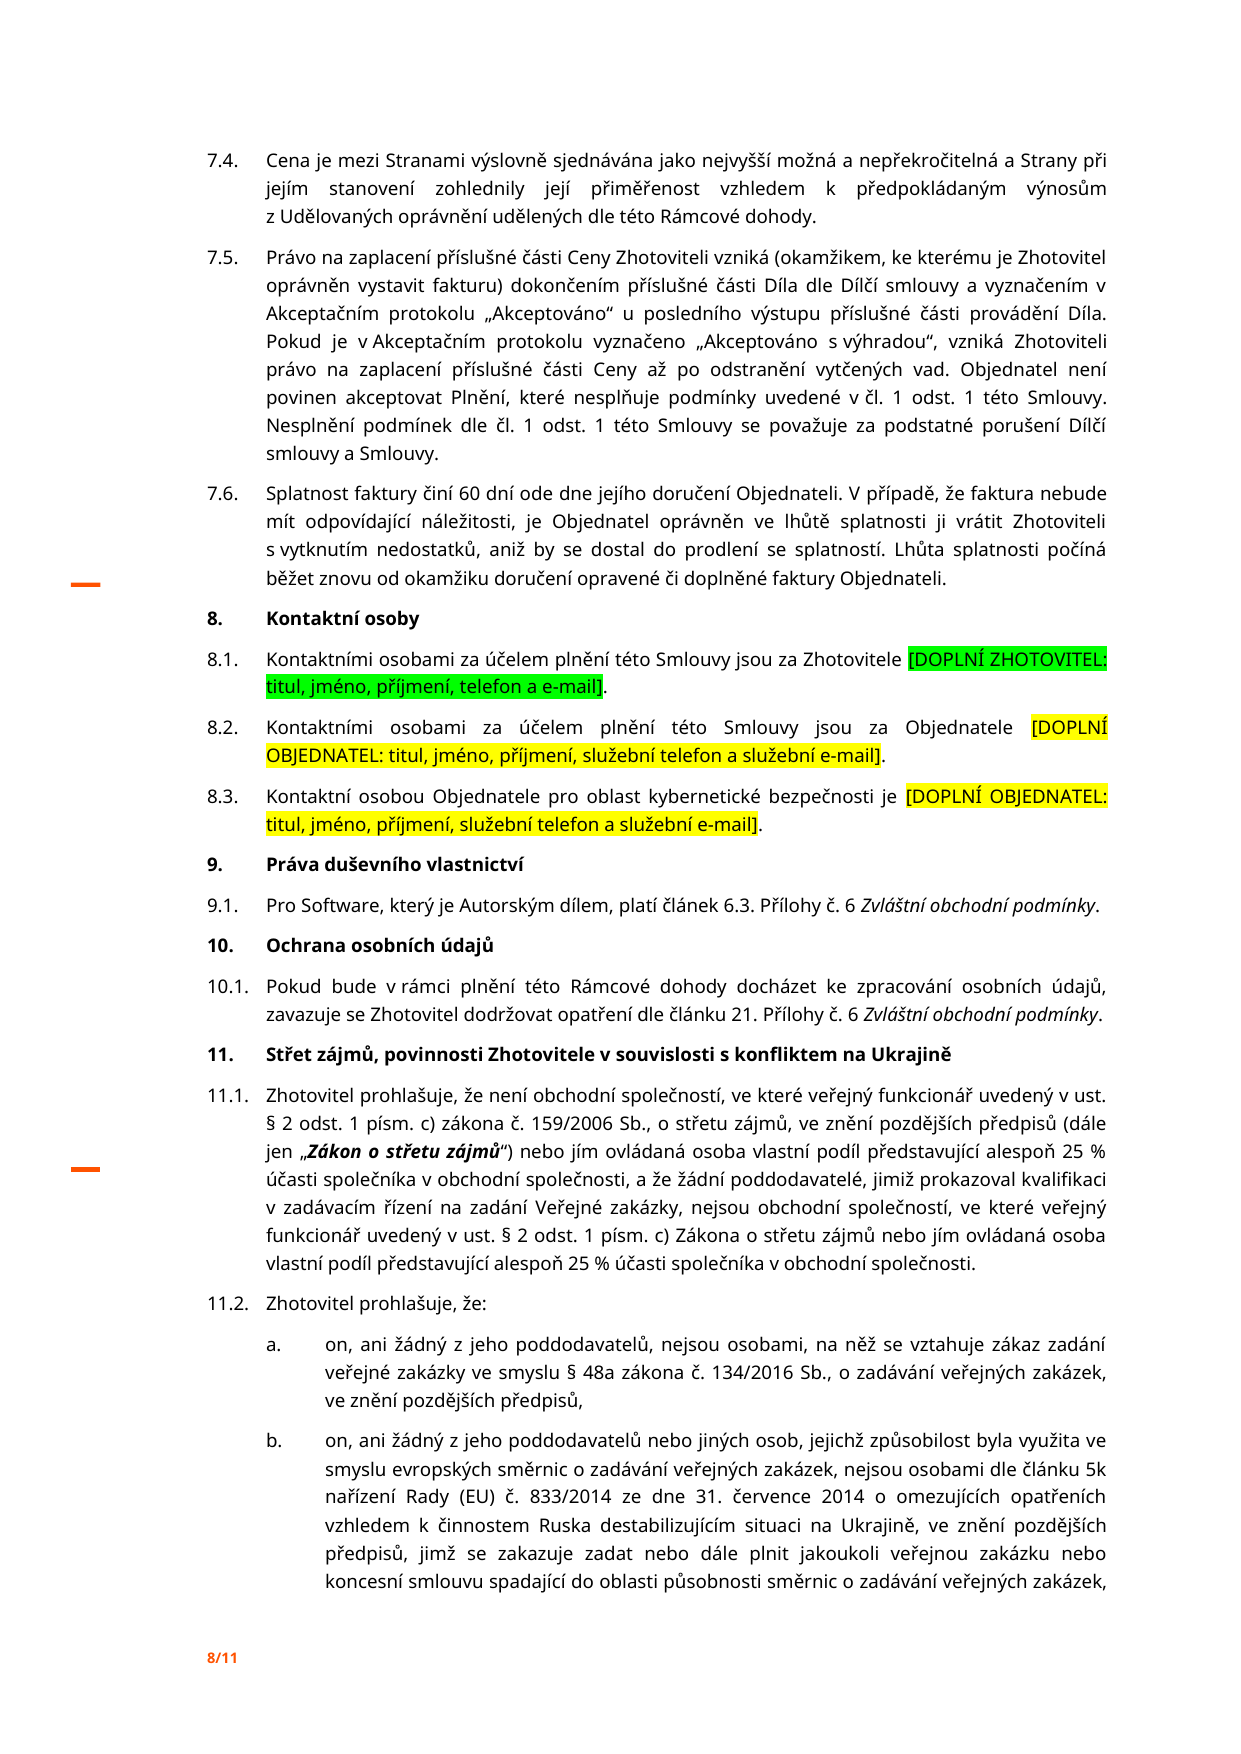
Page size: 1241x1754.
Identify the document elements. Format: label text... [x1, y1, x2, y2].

text Cena je mezi Stranami výslovně sjednávána jako nejvyšší možná a nepřekročitelná a Strany při jejím stanovení zohlednily její přiměřenost vzhledem k předpokládaným výnosům z Udělovaných oprávnění udělených dle této Rámcové dohody. [207, 147, 1107, 229]
text Splatnost faktury činí 60 dní ode dne jejího doručení Objednateli. V případě, že faktura nebude mít odpovídající náležitosti, je Objednatel oprávněn ve lhůtě splatnosti ji vrátit Zhotoviteli s vytknutím nedostatků, aniž by se dostal do prodlení se splatností. Lhůta splatnosti počíná běžet znovu od okamžiku doručení opravené či doplněné faktury Objednateli. [207, 481, 1107, 590]
text Kontaktními osobami za účelem plnění této Smlouvy jsou za Objednatele [DOPLNÍ OBJEDNATEL: titul, jméno, příjmení, služební telefon a služební e-mail]. [207, 714, 1107, 768]
text Pro Software, který je Autorským dílem, platí článek 6.3. Přílohy č. 6 Zvláštní obchodní podmínky. [207, 892, 1107, 917]
text Ochrana osobních údajů [207, 932, 1107, 958]
text Zhotovitel prohlašuje, že není obchodní společností, ve které veřejný funkcionář uvedený v ust. § 2 odst. 1 písm. c) zákona č. 159/2006 Sb., o střetu zájmů, ve znění pozdějších předpisů (dále jen „Zákon o střetu zájmů“) nebo jím ovládaná osoba vlastní podíl představující alespoň 25 % účasti společníka v obchodní společnosti, a že žádní poddodavatelé, jimiž prokazoval kvalifikaci v zadávacím řízení na zadání Veřejné zakázky, nejsou obchodní společností, ve které veřejný funkcionář uvedený v ust. § 2 odst. 1 písm. c) Zákona o střetu zájmů nebo jím ovládaná osoba vlastní podíl představující alespoň 25 % účasti společníka v obchodní společnosti. [207, 1082, 1107, 1276]
text Práva duševního vlastnictví [207, 851, 1107, 877]
text Pokud bude v rámci plnění této Rámcové dohody docházet ke zpracování osobních údajů, zavazuje se Zhotovitel dodržovat opatření dle článku 21. Přílohy č. 6 Zvláštní obchodní podmínky. [207, 973, 1107, 1027]
text Zhotovitel prohlašuje, že: [207, 1291, 1107, 1316]
text Střet zájmů, povinnosti Zhotovitele v souvislosti s konfliktem na Ukrajině [207, 1042, 1107, 1067]
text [266, 1428, 1107, 1593]
text on, ani žádný z jeho poddodavatelů, nejsou osobami, na něž se vztahuje zákaz zadání veřejné zakázky ve smyslu § 48a zákona č. 134/2016 Sb., o zadávání veřejných zakázek, ve znění pozdějších předpisů, [266, 1331, 1107, 1413]
text Kontaktními osobami za účelem plnění této Smlouvy jsou za Zhotovitele [DOPLNÍ ZHOTOVITEL: titul, jméno, příjmení, telefon a e-mail]. [207, 646, 1107, 699]
text Právo na zaplacení příslušné části Ceny Zhotoviteli vzniká (okamžikem, ke kterému je Zhotovitel oprávněn vystavit fakturu) dokončením příslušné části Díla dle Dílčí smlouvy a vyznačením v Akceptačním protokolu „Akceptováno“ u posledního výstupu příslušné části provádění Díla. Pokud je v Akceptačním protokolu vyznačeno „Akceptováno s výhradou“, vzniká Zhotoviteli právo na zaplacení příslušné části Ceny až po odstranění vytčených vad. Objednatel není povinen akceptovat Plnění, které nesplňuje podmínky uvedené v čl. 1 odst. 1 této Smlouvy. Nesplnění podmínek dle čl. 1 odst. 1 této Smlouvy se považuje za podstatné porušení Dílčí smlouvy a Smlouvy. [207, 244, 1107, 466]
text Kontaktní osobou Objednatele pro oblast kybernetické bezpečnosti je [DOPLNÍ OBJEDNATEL: titul, jméno, příjmení, služební telefon a služební e-mail]. [207, 783, 1107, 836]
text Kontaktní osoby [207, 605, 1107, 631]
